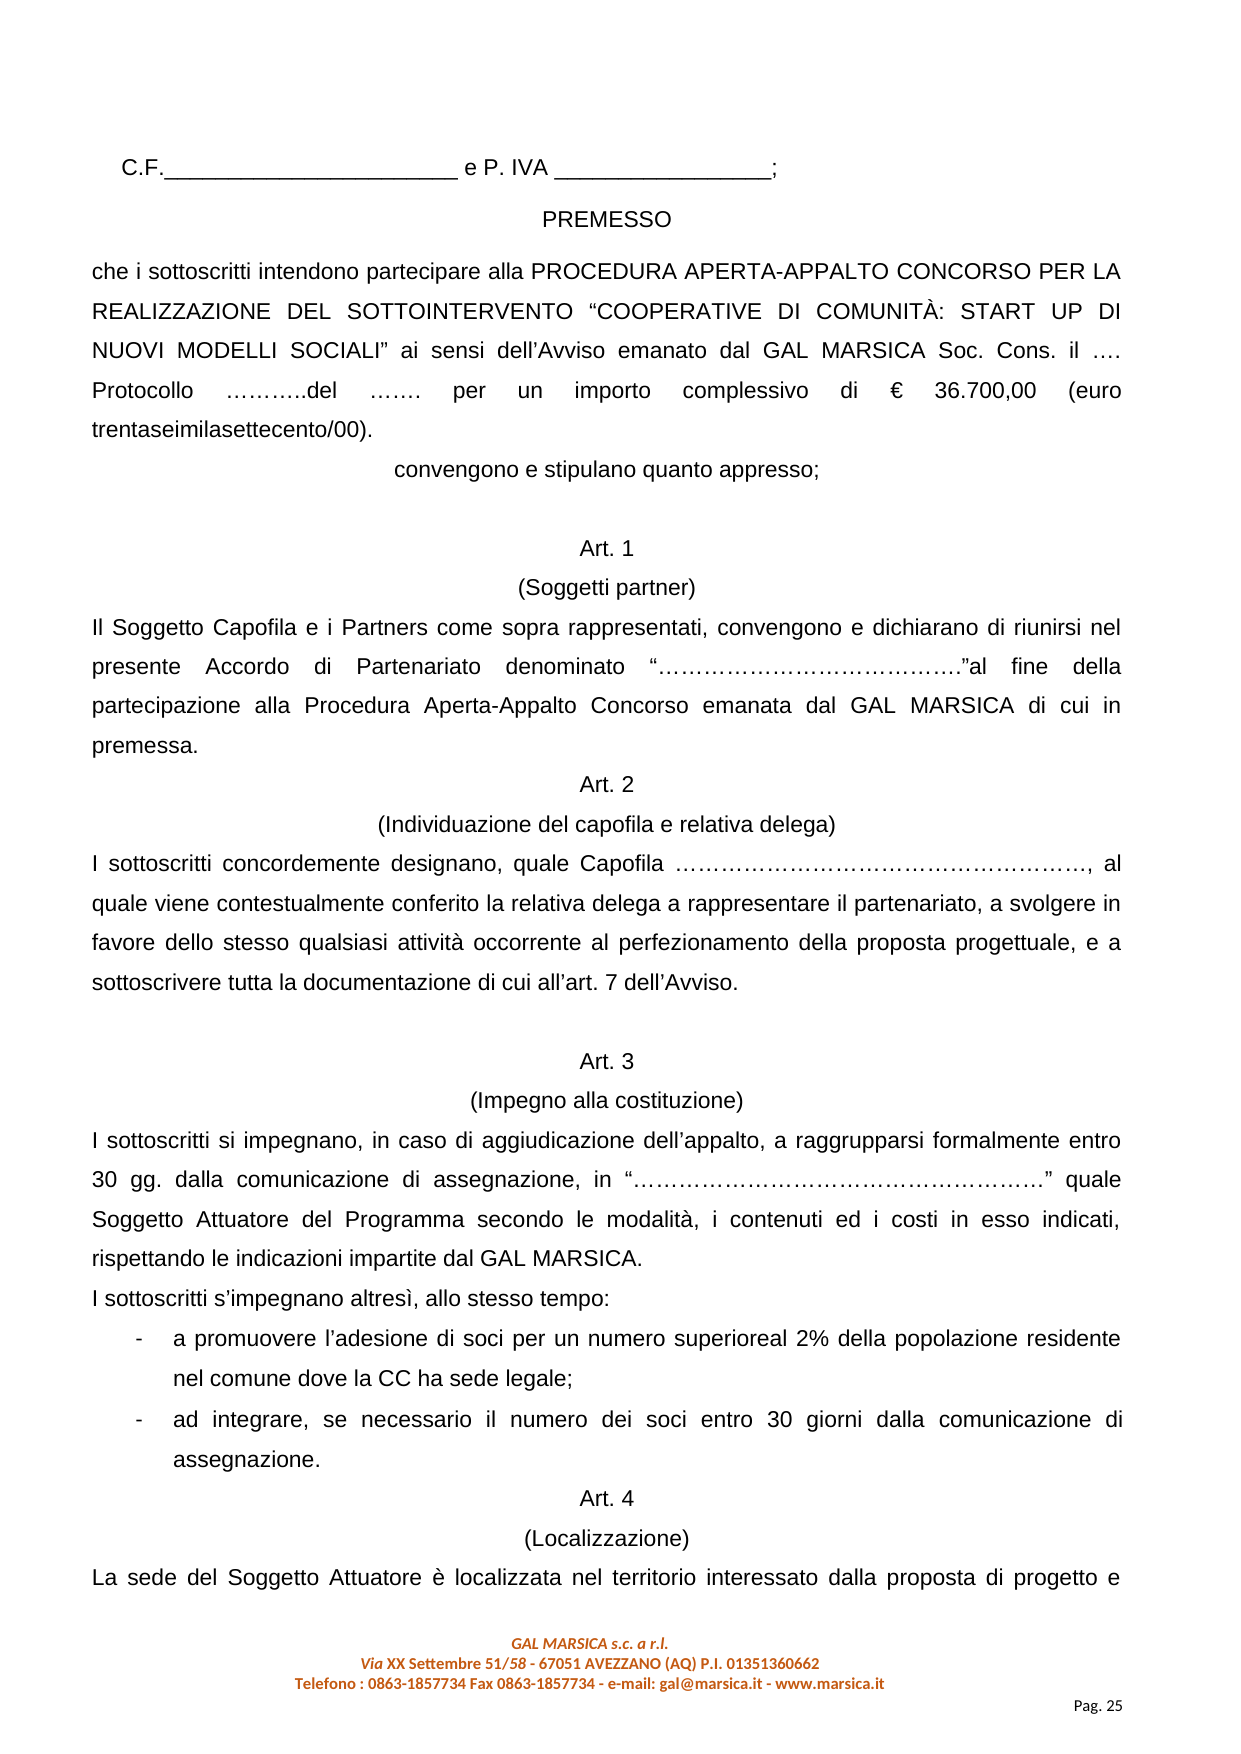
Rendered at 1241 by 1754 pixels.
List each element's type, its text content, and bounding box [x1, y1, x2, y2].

text (Soggetti partner) [92, 574, 1122, 600]
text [92, 1564, 1122, 1591]
text che i sottoscritti intendono partecipare alla PROCEDURA APERTA-APPALTO CONCORSO PER LA REALIZZAZIONE DEL SOTTOINTERVENTO “COOPERATIVE DI COMUNITÀ: START UP DI NUOVI MODELLI SOCIALI” ai sensi dell’Avviso emanato dal GAL MARSICA Soc. Cons. il …. Protocollo ………..del ……. per un importo complessivo di € 36.700,00 (euro trentaseimilasettecento/00). [92, 258, 1122, 442]
text Art. 4 [92, 1485, 1122, 1512]
text I sottoscritti si impegnano, in caso di aggiudicazione dell’appalto, a raggrupparsi formalmente entro 30 gg. dalla comunicazione di assegnazione, in “………………………………………………” quale Soggetto Attuatore del Programma secondo le modalità, i contenuti ed i costi in esso indicati, rispettando le indicazioni impartite dal GAL MARSICA. [92, 1127, 1122, 1271]
text convengono e stipulano quanto appresso; [92, 456, 1122, 482]
list a promuovere l’adesione di soci per un numero superioreal 2% della popolazione residente nel comune dove la CC ha sede legale; [135, 1324, 1122, 1392]
text (Individuazione del capofila e relativa delega) [92, 811, 1122, 837]
text I sottoscritti s’impegnano altresì, allo stesso tempo: [92, 1284, 1122, 1311]
text Il Soggetto Capofila e i Partners come sopra rappresentati, convengono e dichiarano di riunirsi nel presente Accordo di Partenariato denominato “………………………………….”al fine della partecipazione alla Procedura Aperta-Appalto Concorso emanata dal GAL MARSICA di cui in premessa. [92, 613, 1122, 758]
text (Impegno alla costituzione) [92, 1087, 1122, 1113]
list ad integrare, se necessario il numero dei soci entro 30 giorni dalla comunicazione di assegnazione. [135, 1405, 1125, 1472]
text Art. 2 [92, 771, 1122, 798]
text Art. 3 [92, 1048, 1122, 1074]
text PREMESSO [92, 206, 1122, 232]
text I sottoscritti concordemente designano, quale Capofila ………………………………………………, al quale viene contestualmente conferito la relativa delega a rappresentare il partenariato, a svolgere in favore dello stesso qualsiasi attività occorrente al perfezionamento della proposta progettuale, e a sottoscrivere tutta la documentazione di cui all’art. 7 dell’Avviso. [92, 850, 1122, 995]
text (Localizzazione) [92, 1525, 1122, 1551]
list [84, 154, 1122, 181]
text Art. 1 [92, 534, 1122, 561]
